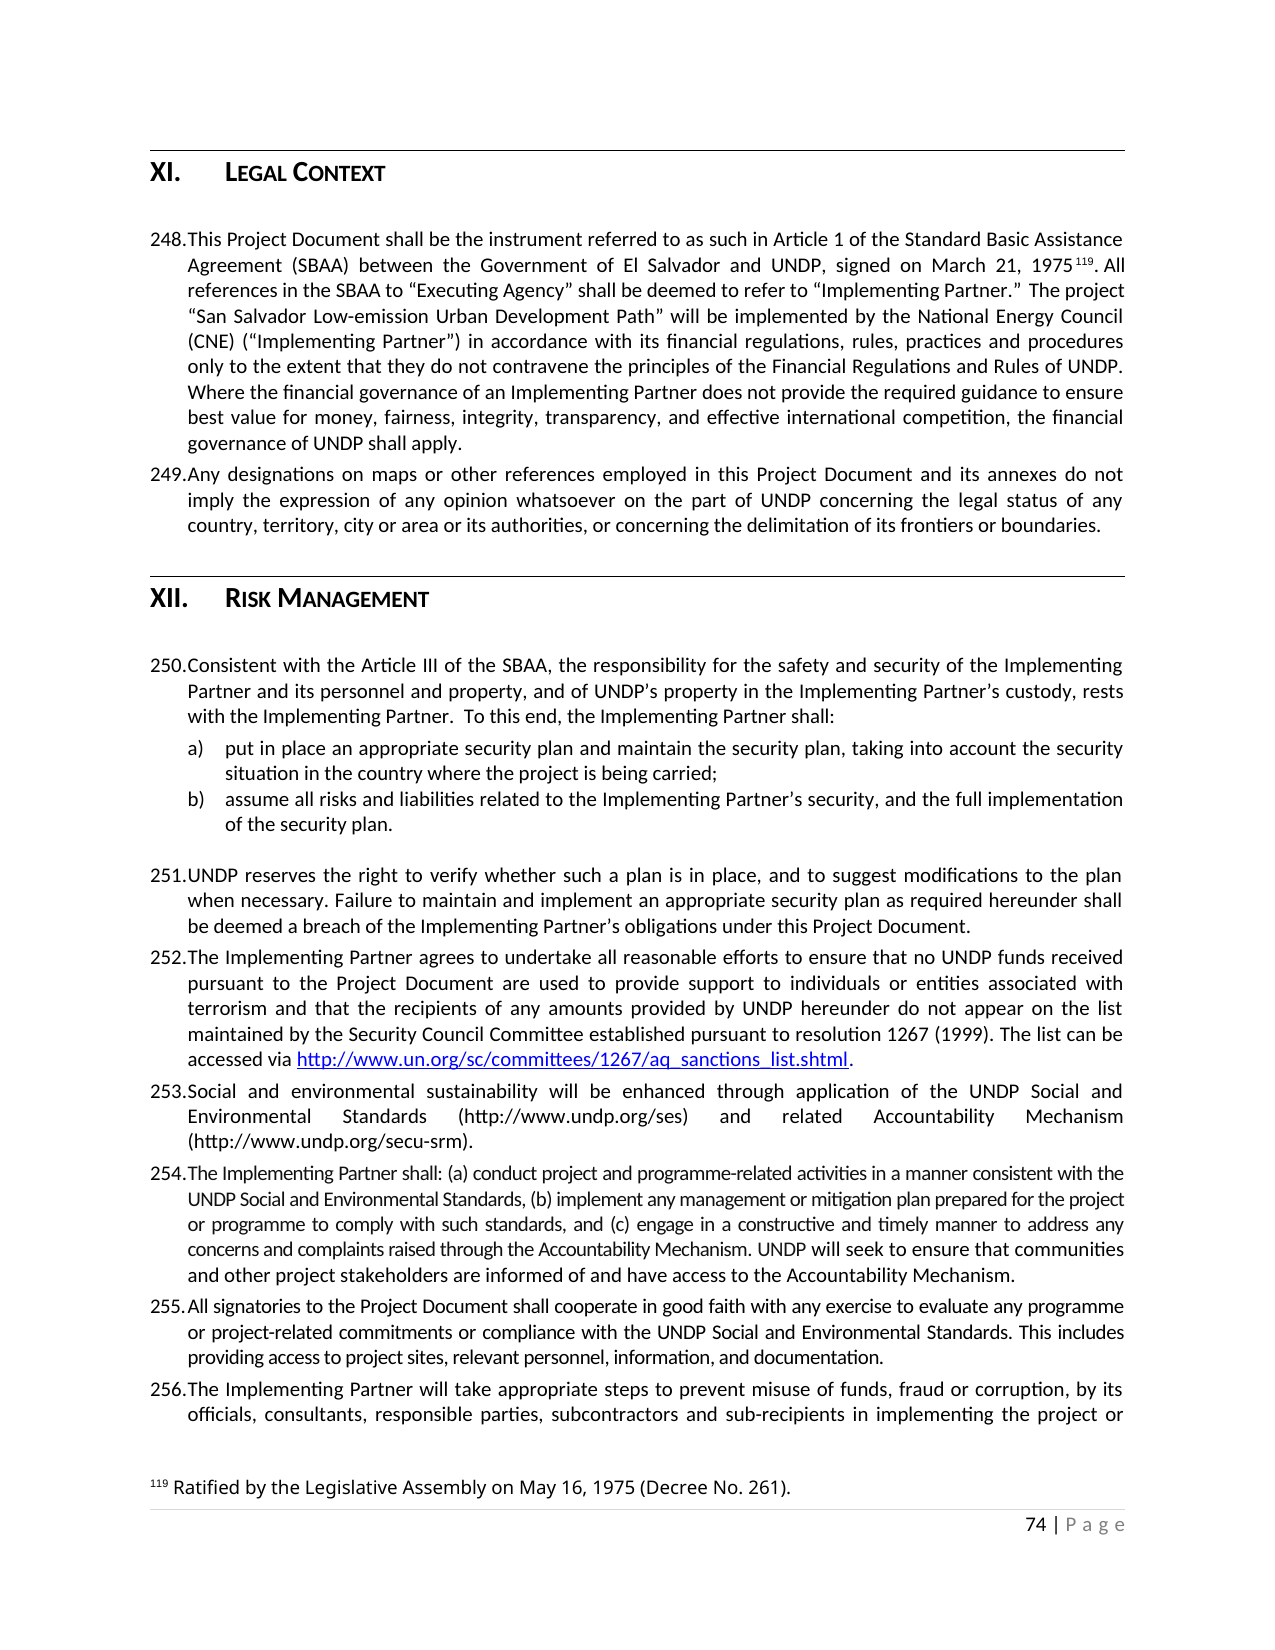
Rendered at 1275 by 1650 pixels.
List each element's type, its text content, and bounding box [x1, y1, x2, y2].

subtitle Legal Context [150, 151, 1125, 189]
subtitle Risk Management [150, 577, 1125, 614]
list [150, 1376, 1125, 1427]
list This Project Document shall be the instrument referred to as such in Article 1 of the Standard Basic Assistance Agreement (SBAA) between the Government of El Salvador and UNDP, signed on March 21, 1975. All references in the SBAA to “Executing Agency” shall be deemed to refer to “Implementing Partner.” The project “San Salvador Low-emission Urban Development Path” will be implemented by the National Energy Council (CNE) (“Implementing Partner”) in accordance with its financial regulations, rules, practices and procedures only to the extent that they do not contravene the principles of the Financial Regulations and Rules of UNDP. Where the financial governance of an Implementing Partner does not provide the required guidance to ensure best value for money, fairness, integrity, transparency, and effective international competition, the financial governance of UNDP shall apply. [150, 227, 1125, 455]
list UNDP reserves the right to verify whether such a plan is in place, and to suggest modifications to the plan when necessary. Failure to maintain and implement an appropriate security plan as required hereunder shall be deemed a breach of the Implementing Partner’s obligations under this Project Document. [150, 862, 1125, 938]
list Consistent with the Article III of the SBAA, the responsibility for the safety and security of the Implementing Partner and its personnel and property, and of UNDP’s property in the Implementing Partner’s custody, rests with the Implementing Partner. To this end, the Implementing Partner shall: [150, 652, 1125, 729]
list Social and environmental sustainability will be enhanced through application of the UNDP Social and Environmental Standards (http://www.undp.org/ses) and related Accountability Mechanism (http://www.undp.org/secu-srm). [150, 1078, 1125, 1154]
list put in place an appropriate security plan and maintain the security plan, taking into account the security situation in the country where the project is being carried; [187, 735, 1125, 786]
list Any designations on maps or other references employed in this Project Document and its annexes do not imply the expression of any opinion whatsoever on the part of UNDP concerning the legal status of any country, territory, city or area or its authorities, or concerning the delimitation of its frontiers or boundaries. [150, 462, 1125, 538]
list All signatories to the Project Document shall cooperate in good faith with any exercise to evaluate any programme or project-related commitments or compliance with the UNDP Social and Environmental Standards. This includes providing access to project sites, relevant personnel, information, and documentation. [150, 1294, 1125, 1370]
list assume all risks and liabilities related to the Implementing Partner’s security, and the full implementation of the security plan. [187, 786, 1125, 837]
list The Implementing Partner shall: (a) conduct project and programme-related activities in a manner consistent with the UNDP Social and Environmental Standards, (b) implement any management or mitigation plan prepared for the project or programme to comply with such standards, and (c) engage in a constructive and timely manner to address any concerns and complaints raised through the Accountability Mechanism. UNDP will seek to ensure that communities and other project stakeholders are informed of and have access to the Accountability Mechanism. [150, 1160, 1125, 1287]
list The Implementing Partner agrees to undertake all reasonable efforts to ensure that no UNDP funds received pursuant to the Project Document are used to provide support to individuals or entities associated with terrorism and that the recipients of any amounts provided by UNDP hereunder do not appear on the list maintained by the Security Council Committee established pursuant to resolution 1267 (1999). The list can be accessed via http://www.un.org/sc/committees/1267/aq_sanctions_list.shtml. [150, 944, 1125, 1072]
